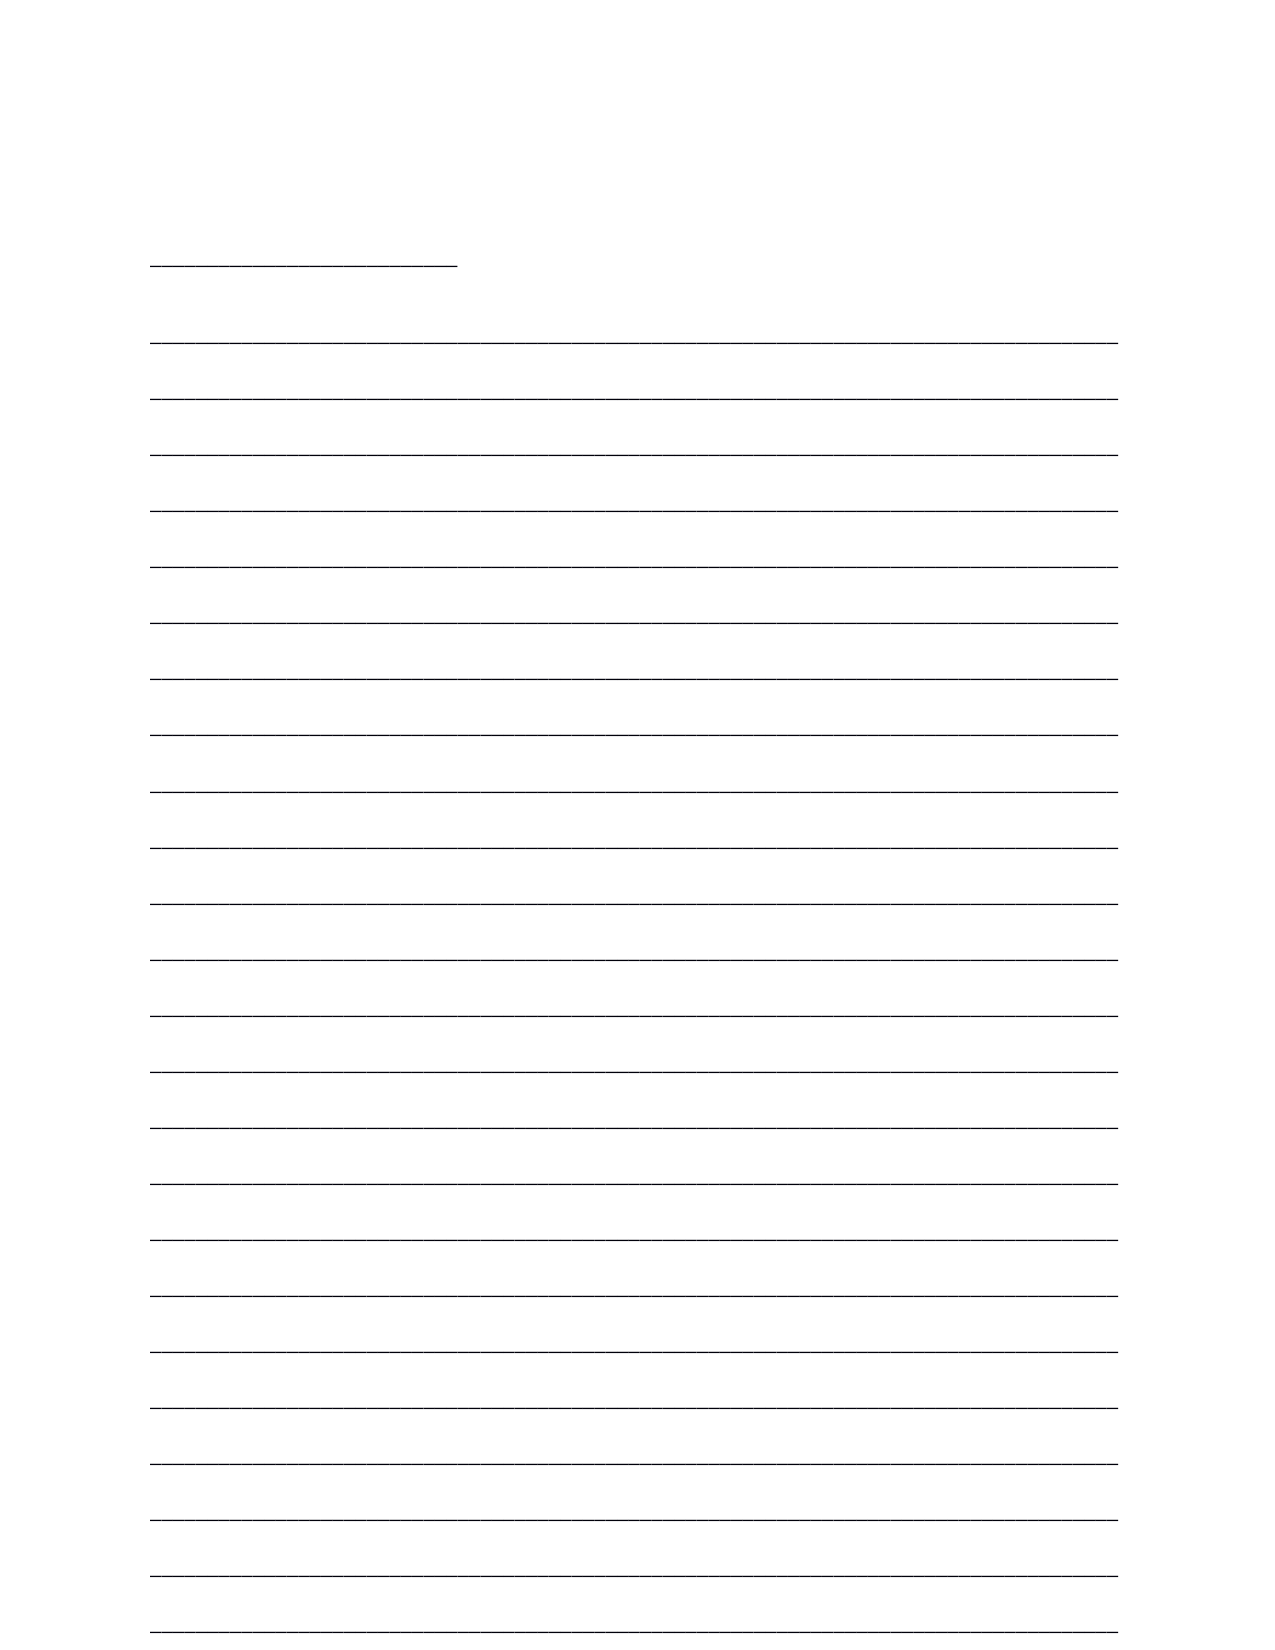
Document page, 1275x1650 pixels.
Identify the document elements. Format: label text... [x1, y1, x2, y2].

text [150, 319, 1125, 1636]
text ___________________________ [150, 242, 1125, 270]
